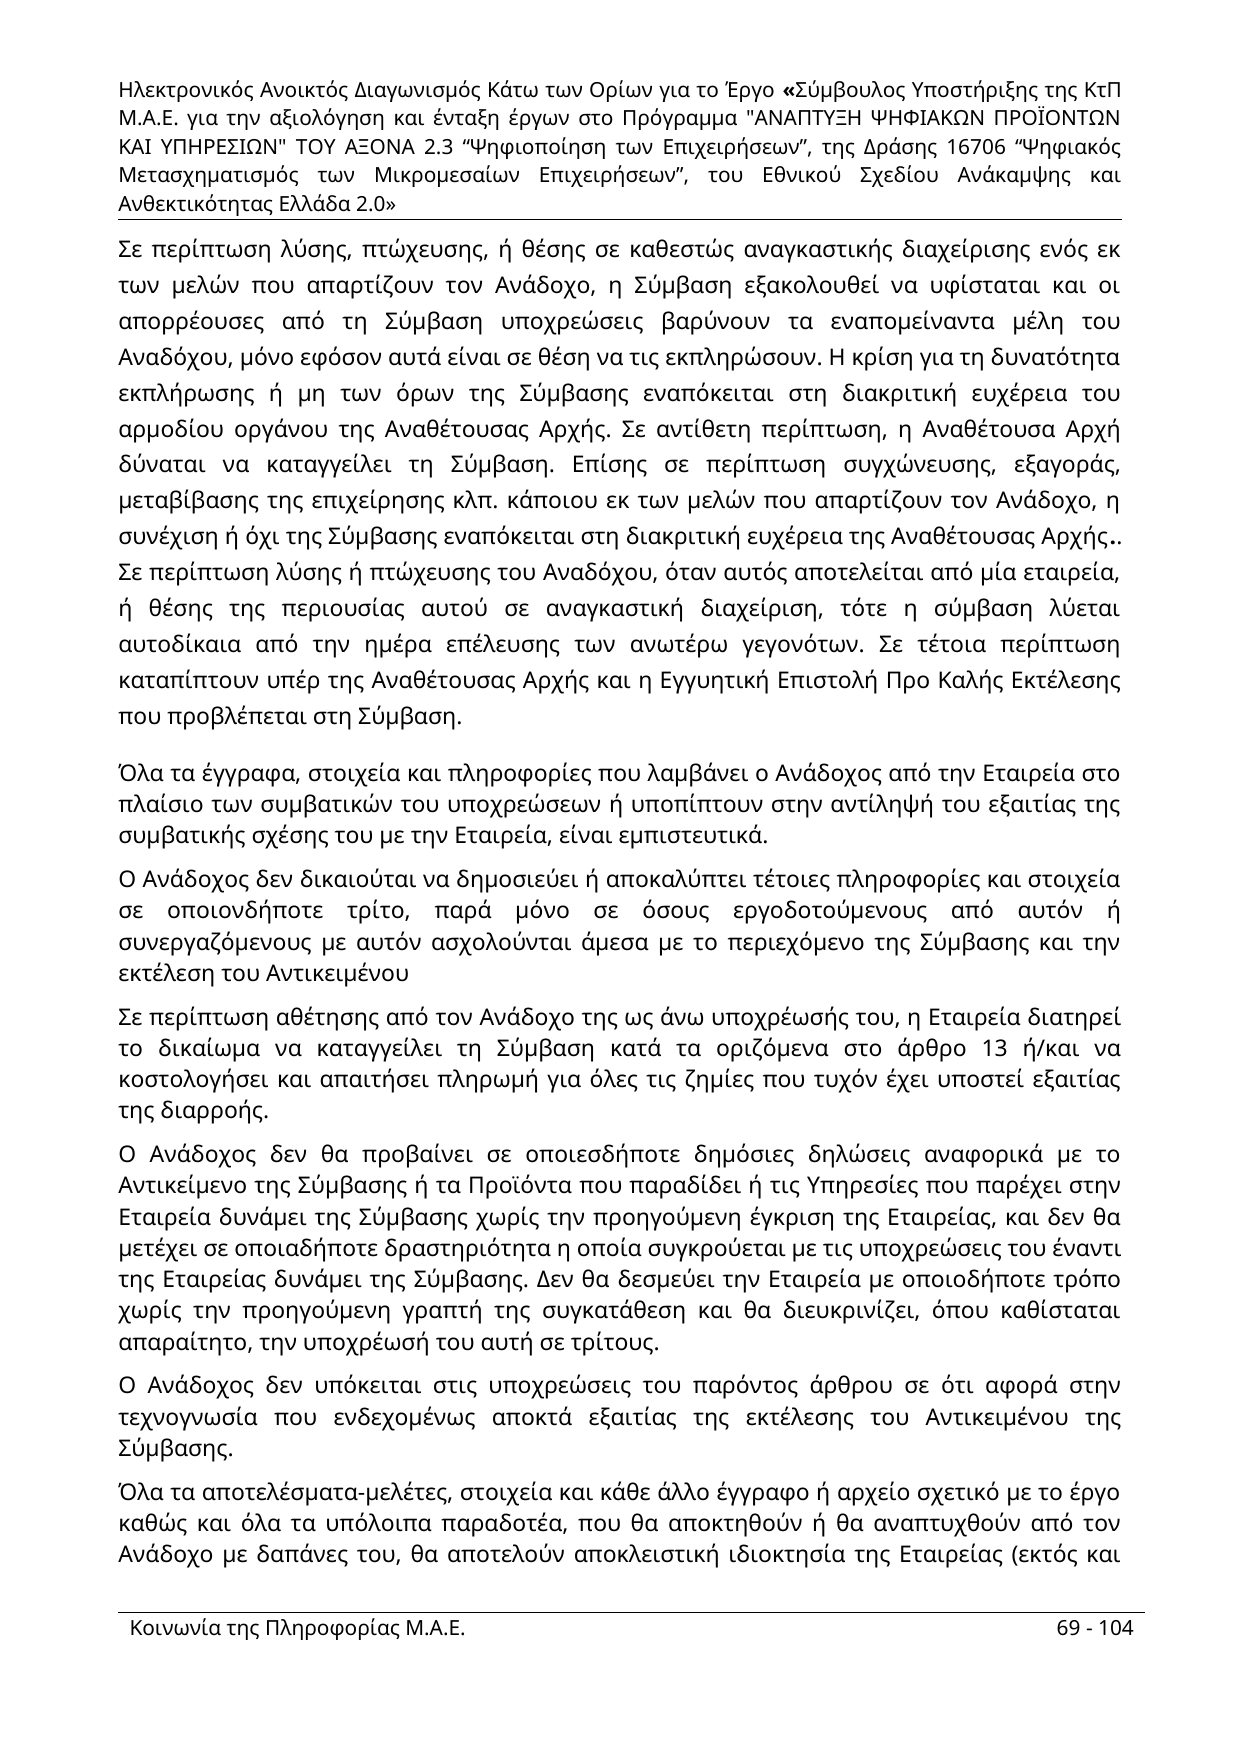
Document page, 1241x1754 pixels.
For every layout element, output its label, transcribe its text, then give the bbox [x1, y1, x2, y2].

text Όλα τα έγγραφα, στοιχεία και πληροφορίες που λαμβάνει ο Ανάδοχος από την Εταιρεία στο πλαίσιο των συμβατικών του υποχρεώσεων ή υποπίπτουν στην αντίληψή του εξαιτίας της συμβατικής σχέσης του με την Εταιρεία, είναι εμπιστευτικά. [118, 757, 1122, 851]
text Ο Ανάδοχος δεν υπόκειται στις υποχρεώσεις του παρόντος άρθρου σε ότι αφορά στην τεχνογνωσία που ενδεχομένως αποκτά εξαιτίας της εκτέλεσης του Αντικειμένου της Σύμβασης. [118, 1369, 1122, 1463]
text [118, 1476, 1122, 1569]
text Ο Ανάδοχος δεν δικαιούται να δημοσιεύει ή αποκαλύπτει τέτοιες πληροφορίες και στοιχεία σε οποιονδήποτε τρίτο, παρά μόνο σε όσους εργοδοτούμενους από αυτόν ή συνεργαζόμενους με αυτόν ασχολούνται άμεσα με το περιεχόμενο της Σύμβασης και την εκτέλεση του Αντικειμένου [118, 863, 1122, 988]
text Ο Ανάδοχος δεν θα προβαίνει σε οποιεσδήποτε δημόσιες δηλώσεις αναφορικά με το Αντικείμενο της Σύμβασης ή τα Προϊόντα που παραδίδει ή τις Υπηρεσίες που παρέχει στην Εταιρεία δυνάμει της Σύμβασης χωρίς την προηγούμενη έγκριση της Εταιρείας, και δεν θα μετέχει σε οποιαδήποτε δραστηριότητα η οποία συγκρούεται με τις υποχρεώσεις του έναντι της Εταιρείας δυνάμει της Σύμβασης. Δεν θα δεσμεύει την Εταιρεία με οποιοδήποτε τρόπο χωρίς την προηγούμενη γραπτή της συγκατάθεση και θα διευκρινίζει, όπου καθίσταται απαραίτητο, την υποχρέωσή του αυτή σε τρίτους. [118, 1138, 1122, 1357]
text Σε περίπτωση αθέτησης από τον Ανάδοχο της ως άνω υποχρέωσής του, η Εταιρεία διατηρεί το δικαίωμα να καταγγείλει τη Σύμβαση κατά τα οριζόμενα στο άρθρο 13 ή/και να κοστολογήσει και απαιτήσει πληρωμή για όλες τις ζημίες που τυχόν έχει υποστεί εξαιτίας της διαρροής. [118, 1001, 1122, 1126]
text Σε περίπτωση λύσης, πτώχευσης, ή θέσης σε καθεστώς αναγκαστικής διαχείρισης ενός εκ των μελών που απαρτίζουν τον Ανάδοχο, η Σύμβαση εξακολουθεί να υφίσταται και οι απορρέουσες από τη Σύμβαση υποχρεώσεις βαρύνουν τα εναπομείναντα μέλη του Αναδόχου, μόνο εφόσον αυτά είναι σε θέση να τις εκπληρώσουν. Η κρίση για τη δυνατότητα εκπλήρωσης ή μη των όρων της Σύμβασης εναπόκειται στη διακριτική ευχέρεια του αρμοδίου οργάνου της Αναθέτουσας Αρχής. Σε αντίθετη περίπτωση, η Αναθέτουσα Αρχή δύναται να καταγγείλει τη Σύμβαση. Επίσης σε περίπτωση συγχώνευσης, εξαγοράς, μεταβίβασης της επιχείρησης κλπ. κάποιου εκ των μελών που απαρτίζουν τον Ανάδοχο, η συνέχιση ή όχι της Σύμβασης εναπόκειται στη διακριτική ευχέρεια της Αναθέτουσας Αρχής.. Σε περίπτωση λύσης ή πτώχευσης του Αναδόχου, όταν αυτός αποτελείται από μία εταιρεία, ή θέσης της περιουσίας αυτού σε αναγκαστική διαχείριση, τότε η σύμβαση λύεται αυτοδίκαια από την ημέρα επέλευσης των ανωτέρω γεγονότων. Σε τέτοια περίπτωση καταπίπτουν υπέρ της Αναθέτουσας Αρχής και η Εγγυητική Επιστολή Προ Καλής Εκτέλεσης που προβλέπεται στη Σύμβαση. [118, 233, 1122, 731]
